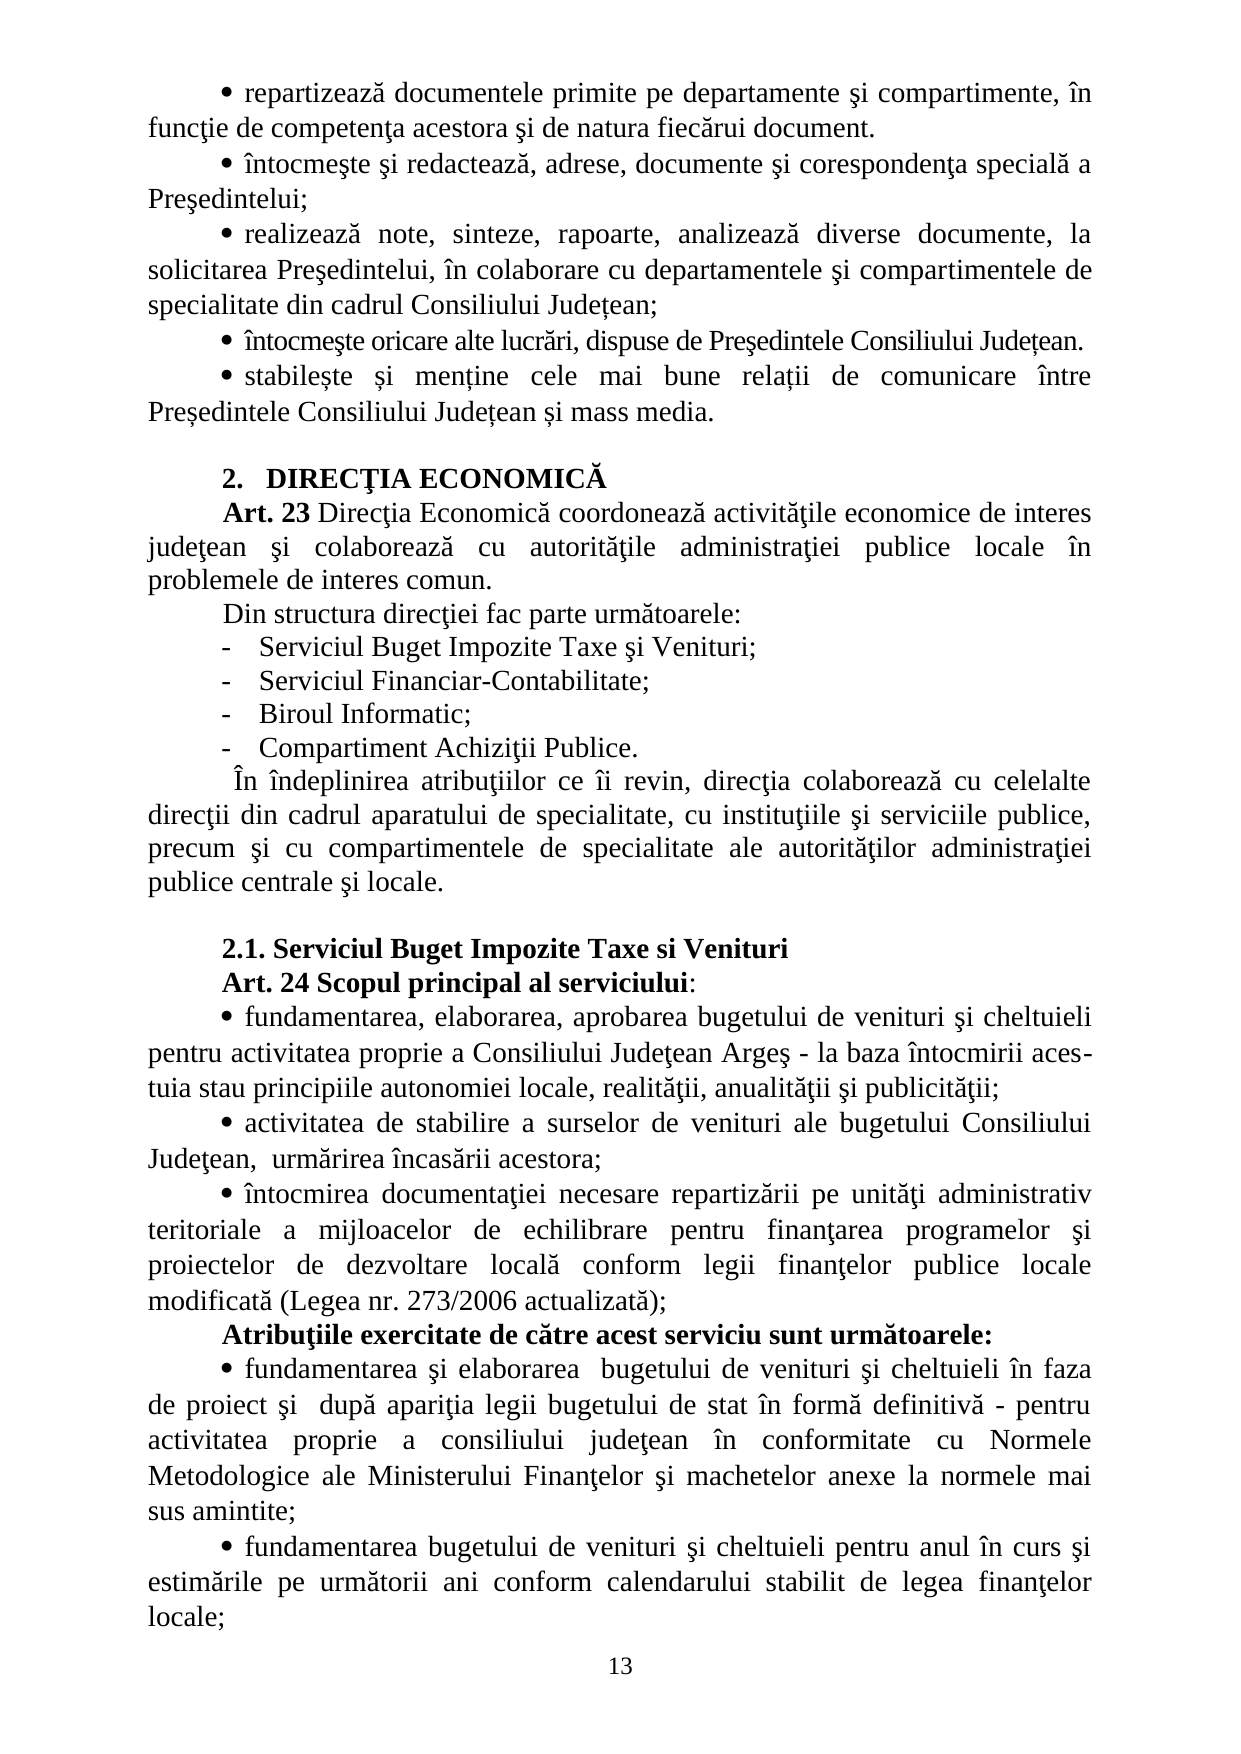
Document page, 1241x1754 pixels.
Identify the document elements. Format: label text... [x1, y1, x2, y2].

text Art. 24 Scopul principal al serviciului: [148, 965, 1092, 998]
list întocmeşte şi redactează, adrese, documente şi corespondenţa specială a Preşedintelui; [148, 145, 1092, 216]
list Serviciul Financiar-Contabilitate; [221, 663, 1092, 696]
list activitatea de stabilire a surselor de venituri ale bugetului Consiliului Judeţean, urmărirea încasării acestora; [148, 1104, 1092, 1175]
text Art. 23 Direcţia Economică coordonează activităţile economice de interes judeţean şi colaborează cu autorităţile administraţiei publice locale în problemele de interes comun. [148, 495, 1092, 596]
list fundamentarea şi elaborarea bugetului de venituri şi cheltuieli în faza de proiect şi după apariţia legii bugetului de stat în formă definitivă - pentru activitatea proprie a consiliului judeţean în conformitate cu Normele Metodologice ale Ministerului Finanţelor şi machetelor anexe la normele mai sus amintite; [148, 1351, 1092, 1528]
list întocmirea documentaţiei necesare repartizării pe unităţi administrativ teritoriale a mijloacelor de echilibrare pentru finanţarea programelor şi proiectelor de dezvoltare locală conform legii finanţelor publice locale modificată (Legea nr. 273/2006 actualizată); [148, 1175, 1092, 1317]
list repartizează documentele primite pe departamente şi compartimente, în funcţie de competenţa acestora şi de natura fiecărui document. [148, 74, 1092, 145]
list fundamentarea, elaborarea, aprobarea bugetului de venituri şi cheltuieli pentru activitatea proprie a Consiliului Judeţean Argeş - la baza întocmirii acestuia stau principiile autonomiei locale, realităţii, anualităţii şi publicităţii; [148, 998, 1092, 1104]
list DIRECŢIA ECONOMICĂ [222, 462, 1092, 495]
text Din structura direcţiei fac parte următoarele: [148, 596, 1092, 629]
list Biroul Informatic; [221, 696, 1092, 730]
list întocmeşte oricare alte lucrări, dispuse de Preşedintele Consiliului Județean. [148, 322, 1092, 357]
text În îndeplinirea atribuţiilor ce îi revin, direcţia colaborează cu celelalte direcţii din cadrul aparatului de specialitate, cu instituţiile şi serviciile publice, precum şi cu compartimentele de specialitate ale autorităţilor administraţiei publice centrale şi locale. [148, 763, 1092, 898]
list fundamentarea bugetului de venituri şi cheltuieli pentru anul în curs şi estimările pe următorii ani conform calendarului stabilit de legea finanţelor locale; [148, 1528, 1092, 1634]
list realizează note, sinteze, rapoarte, analizează diverse documente, la solicitarea Preşedintelui, în colaborare cu departamentele şi compartimentele de specialitate din cadrul Consiliului Județean; [148, 216, 1092, 322]
list stabilește și menține cele mai bune relații de comunicare între Președintele Consiliului Județean și mass media. [148, 357, 1092, 428]
list Serviciul Buget Impozite Taxe şi Venituri; [221, 629, 1092, 663]
list 2.1. Serviciul Buget Impozite Taxe si Venituri [222, 931, 1092, 965]
list Compartiment Achiziţii Publice. [221, 730, 1092, 763]
text Atribuţiile exercitate de către acest serviciu sunt următoarele: [148, 1317, 1092, 1351]
